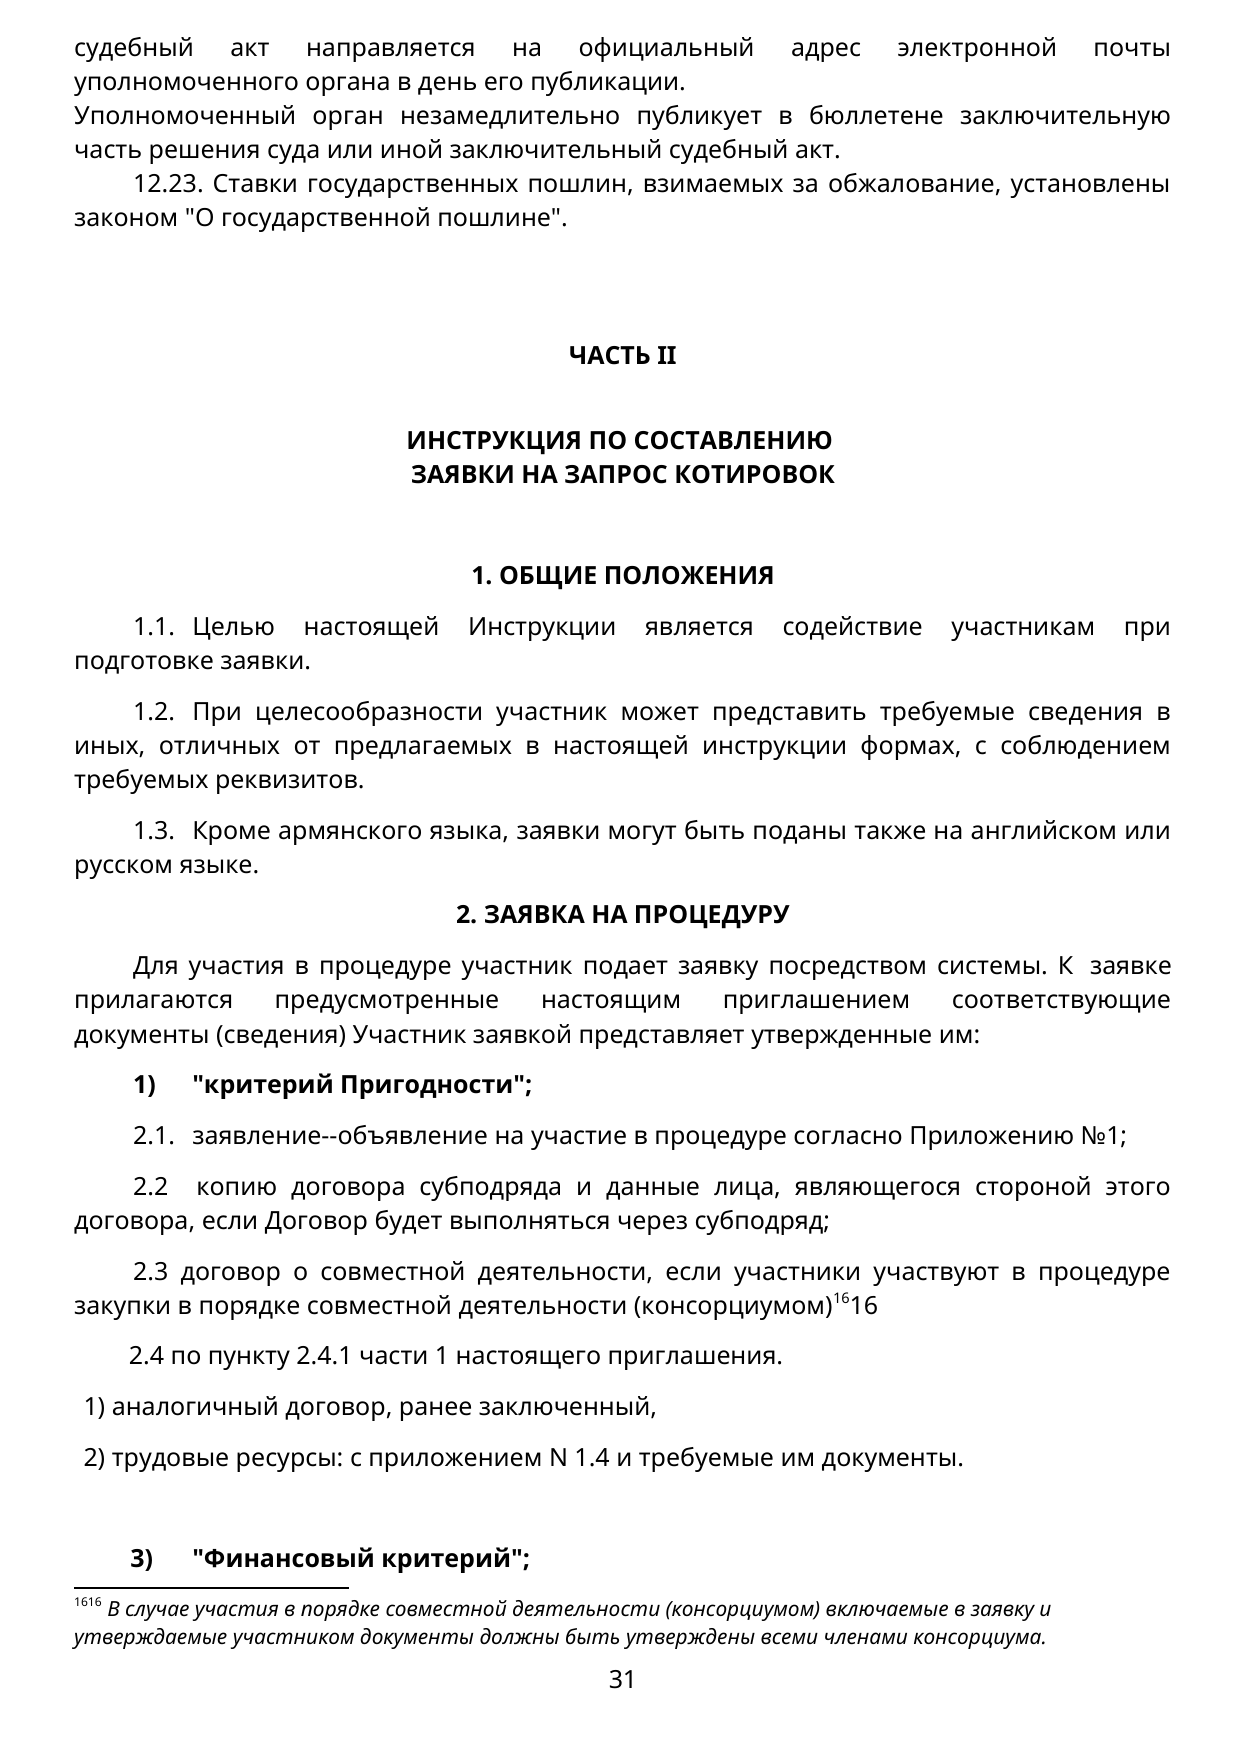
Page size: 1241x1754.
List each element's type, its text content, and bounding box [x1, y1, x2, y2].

text 1.1. Целью настоящей Инструкции является содействие участникам при подготовке заявки. [74, 609, 1172, 677]
text 3) "Финансовый критерий"; [74, 1541, 1172, 1575]
text 2.2 копию договора субподряда и данные лица, являющегося стороной этого договора, если Договор будет выполняться через субподряд; [74, 1168, 1172, 1237]
text 2.3 договор о совместной деятельности, если участники участвуют в процедуре закупки в порядке совместной деятельности (консорциумом)16 [74, 1253, 1172, 1321]
text 1) аналогичный договор, ранее заключенный, [74, 1389, 1172, 1423]
text Уполномоченный орган незамедлительно публикует в бюллетене заключительную часть решения суда или иной заключительный судебный акт. [74, 98, 1172, 166]
text 2. ЗАЯВКА НА ПРОЦЕДУРУ [74, 897, 1172, 931]
text 12.23. Ставки государственных пошлин, взимаемых за обжалование, установлены законом "О государственной пошлине". [74, 166, 1172, 234]
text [74, 29, 1172, 98]
text 1.2. При целесообразности участник может представить требуемые сведения в иных, отличных от предлагаемых в настоящей инструкции формах, с соблюдением требуемых реквизитов. [74, 693, 1172, 796]
text 2) трудовые ресурсы: с приложением N 1.4 и требуемые им документы. [74, 1439, 1172, 1473]
text 1) "критерий Пригодности"; [74, 1067, 1172, 1101]
text Для участия в процедуре участник подает заявку посредством системы. К заявке прилагаются предусмотренные настоящим приглашением соответствующие документы (сведения) Участник заявкой представляет утвержденные им: [74, 948, 1172, 1050]
text 1.3. Кроме армянского языка, заявки могут быть поданы также на английском или русском языке. [74, 812, 1172, 881]
text 2.4 по пункту 2.4.1 части 1 настоящего приглашения. [74, 1338, 1172, 1372]
text 1. ОБЩИЕ ПОЛОЖЕНИЯ [74, 558, 1172, 592]
text ЧАСТЬ II [74, 338, 1172, 372]
text 2.1. заявление--объявлениe на участие в процедуре согласно Приложению №1; [74, 1118, 1172, 1152]
text ИНСТРУКЦИЯ ПО СОСТАВЛЕНИЮ ЗАЯВКИ НА ЗАПРОС КОТИРОВОК [74, 422, 1172, 491]
